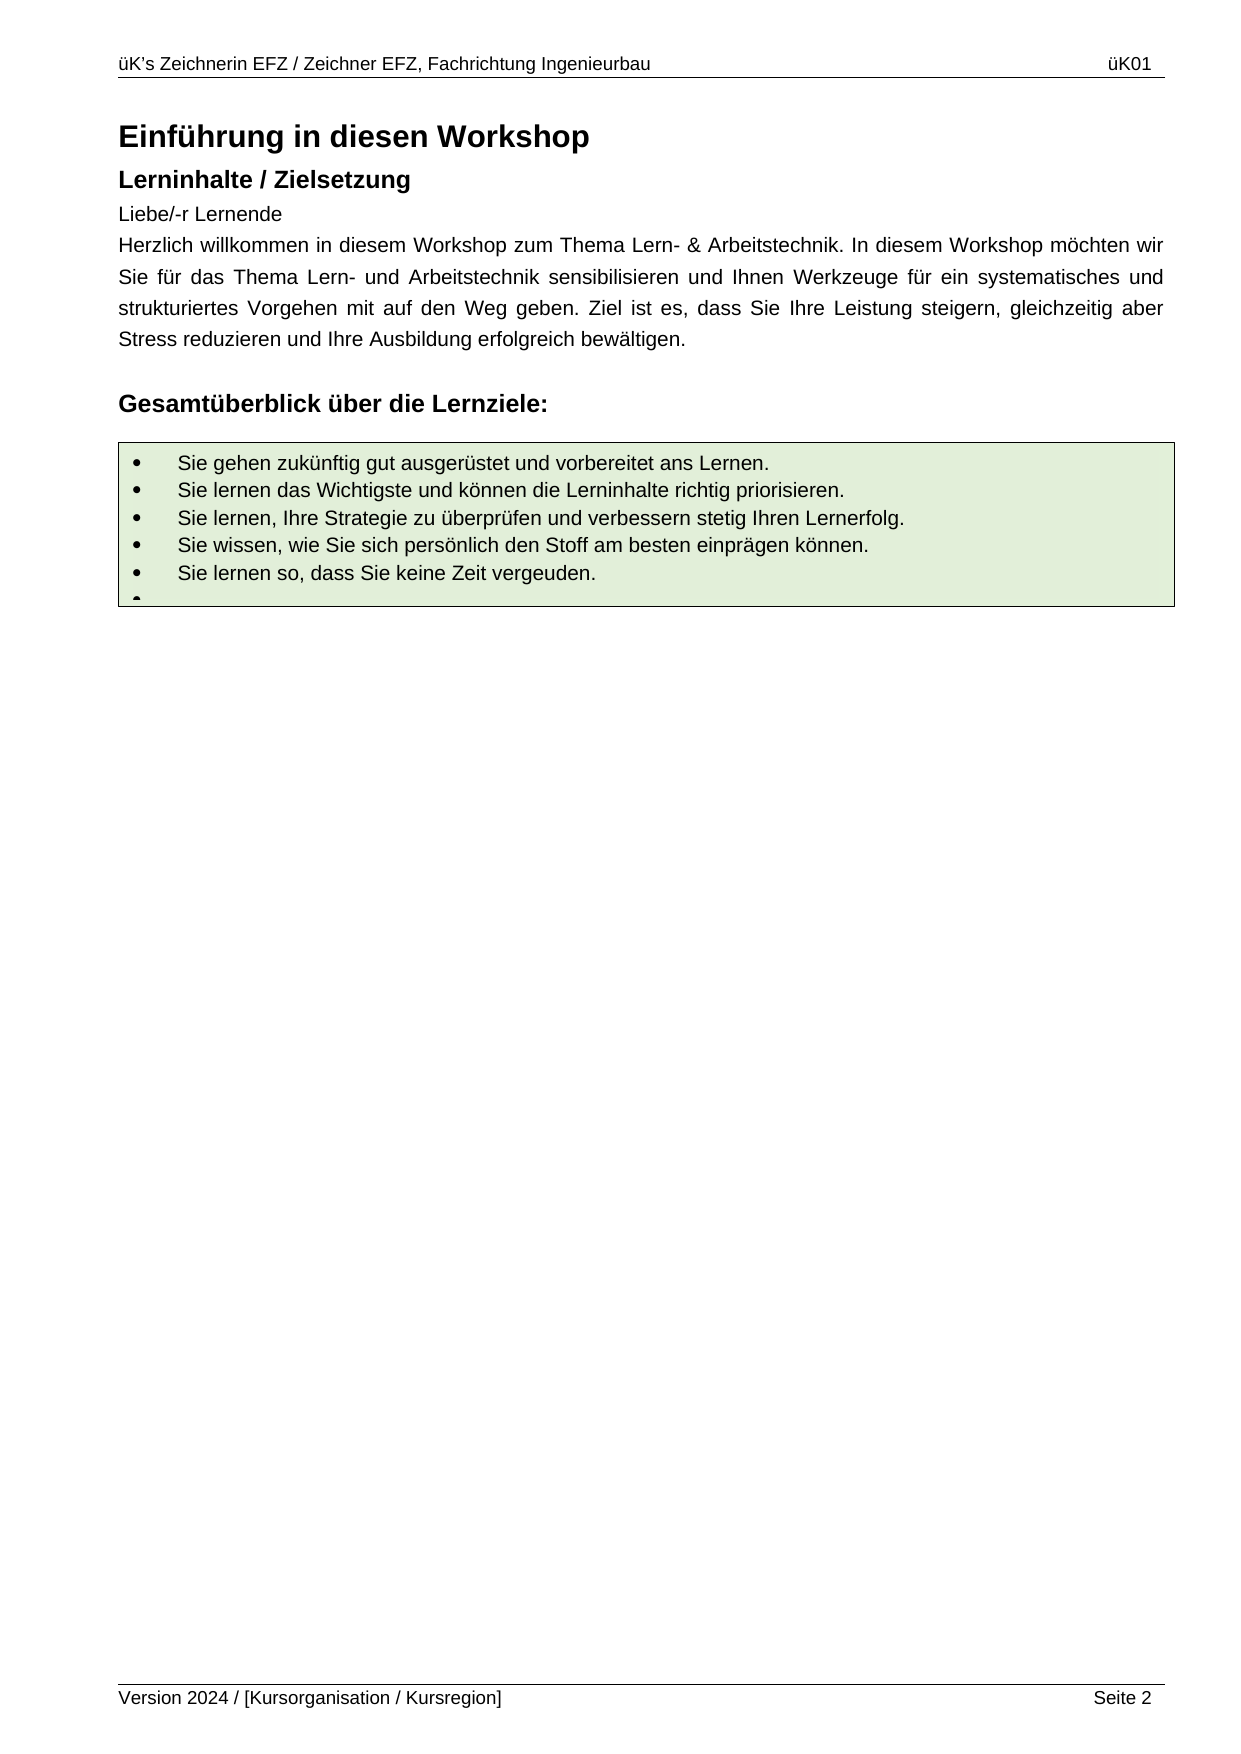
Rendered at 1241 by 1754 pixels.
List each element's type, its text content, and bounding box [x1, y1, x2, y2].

text Lerninhalte / Zielsetzung [118, 165, 1165, 194]
text Herzlich willkommen in diesem Workshop zum Thema Lern- & Arbeitstechnik. In diesem Workshop möchten wir Sie für das Thema Lern- und Arbeitstechnik sensibilisieren und Ihnen Werkzeuge für ein systematisches und strukturiertes Vorgehen mit auf den Weg geben. Ziel ist es, dass Sie Ihre Leistung steigern, gleichzeitig aber Stress reduzieren und Ihre Ausbildung erfolgreich bewältigen. [118, 233, 1165, 351]
text Einführung in diesen Workshop [118, 118, 1165, 154]
text Liebe/-r Lernende [118, 202, 1165, 226]
list Gesamtüberblick über die Lernziele: [118, 389, 1165, 418]
